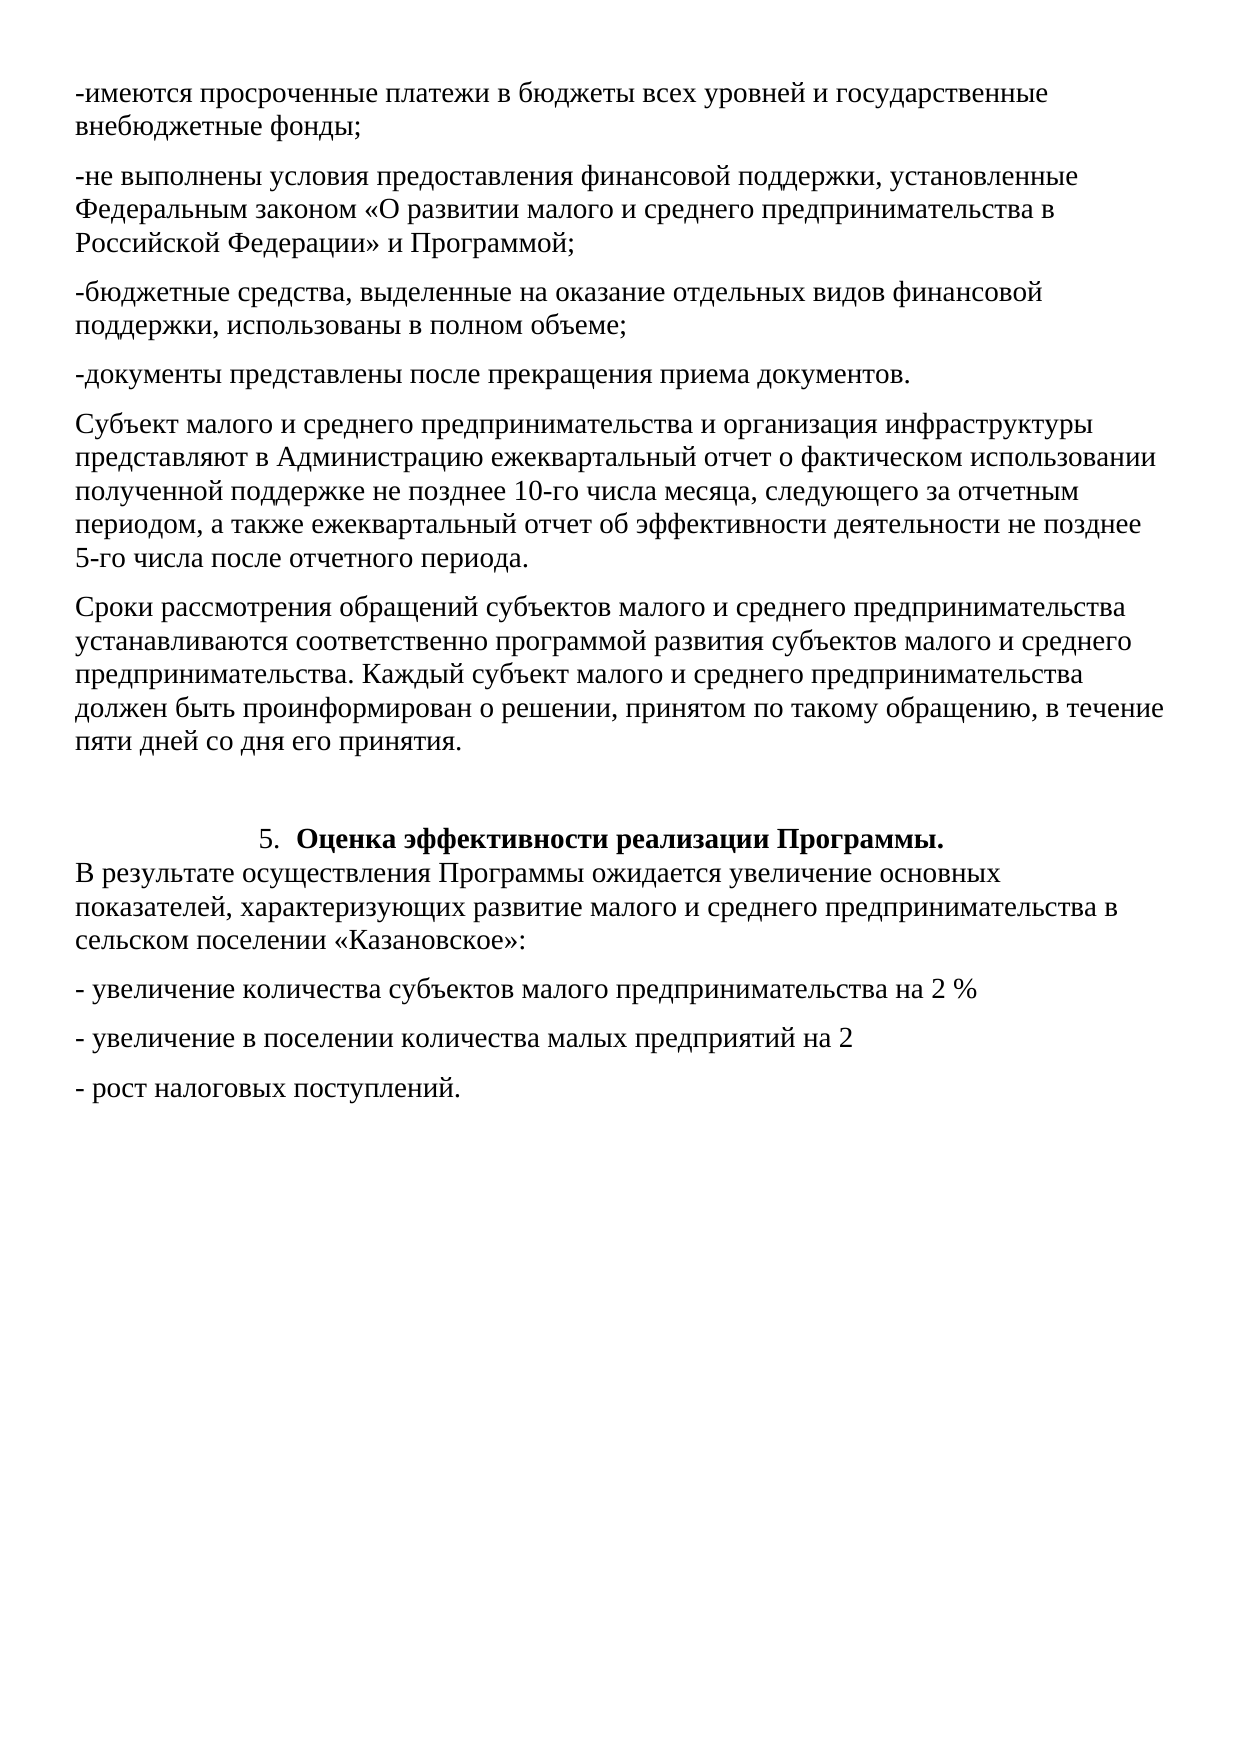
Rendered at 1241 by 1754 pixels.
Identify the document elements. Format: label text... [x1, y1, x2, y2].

text В результате осуществления Программы ожидается увеличение основных показателей, характеризующих развитие малого и среднего предпринимательства в сельском поселении «Казановское»: [75, 855, 1165, 956]
text -документы представлены после прекращения приема документов. [75, 357, 1165, 390]
text -не выполнены условия предоставления финансовой поддержки, установленные Федеральным законом «О развитии малого и среднего предпринимательства в Российской Федерации» и Программой; [75, 158, 1165, 258]
text -бюджетные средства, выделенные на оказание отдельных видов финансовой поддержки, использованы в полном объеме; [75, 274, 1165, 341]
list Оценка эффективности реализации Программы. [37, 822, 1165, 855]
text Субъект малого и среднего предпринимательства и организация инфраструктуры представляют в Администрацию ежеквартальный отчет о фактическом использовании полученной поддержке не позднее 10-го числа месяца, следующего за отчетным периодом, а также ежеквартальный отчет об эффективности деятельности не позднее 5-го числа после отчетного периода. [75, 406, 1165, 573]
text - рост налоговых поступлений. [75, 1070, 1165, 1103]
text - увеличение в поселении количества малых предприятий на 2 [75, 1021, 1165, 1054]
text -имеются просроченные платежи в бюджеты всех уровней и государственные внебюджетные фонды; [75, 75, 1165, 142]
text - увеличение количества субъектов малого предпринимательства на 2 % [75, 971, 1165, 1005]
text Сроки рассмотрения обращений субъектов малого и среднего предпринимательства устанавливаются соответственно программой развития субъектов малого и среднего предпринимательства. Каждый субъект малого и среднего предпринимательства должен быть проинформирован о решении, принятом по такому обращению, в течение пяти дней со дня его принятия. [75, 589, 1165, 757]
